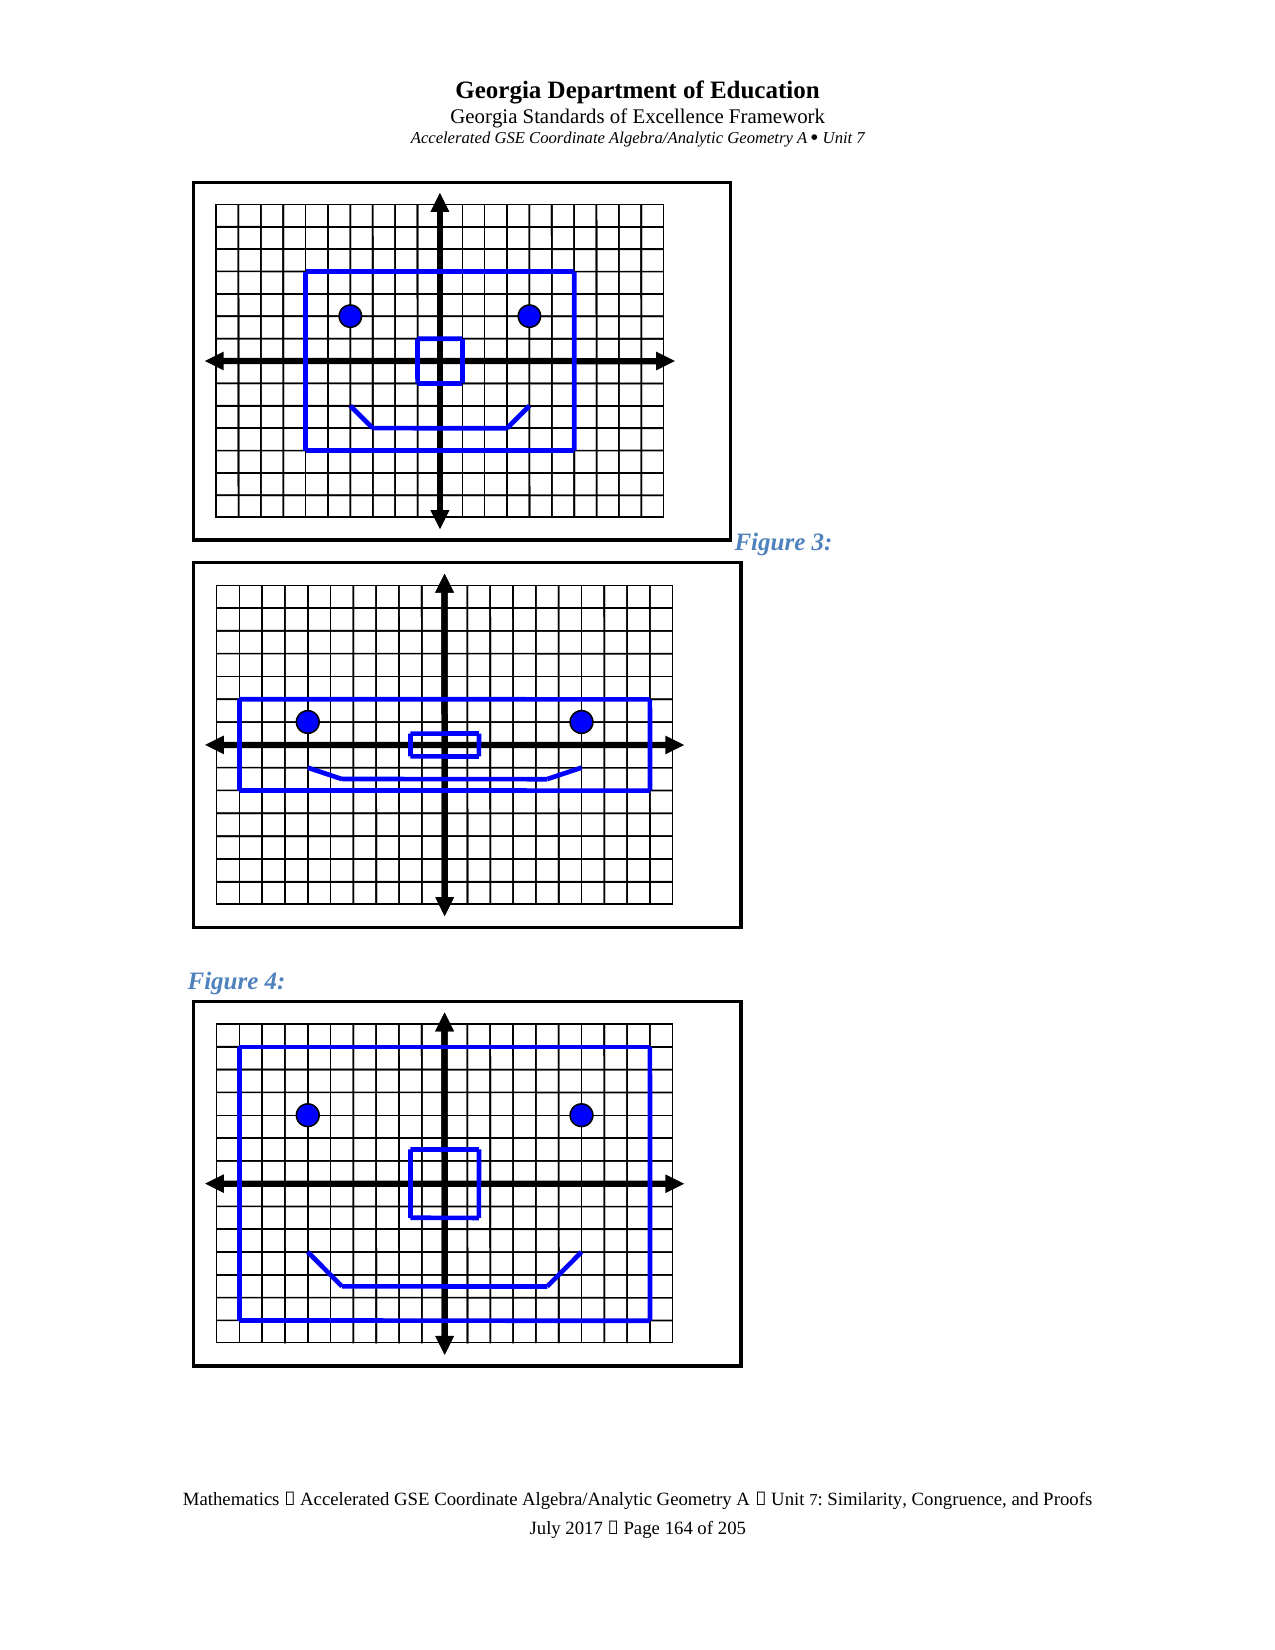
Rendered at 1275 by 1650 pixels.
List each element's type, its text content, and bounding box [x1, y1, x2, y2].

text Figure 4: [187, 966, 1125, 995]
text Figure 3: [187, 176, 1125, 556]
